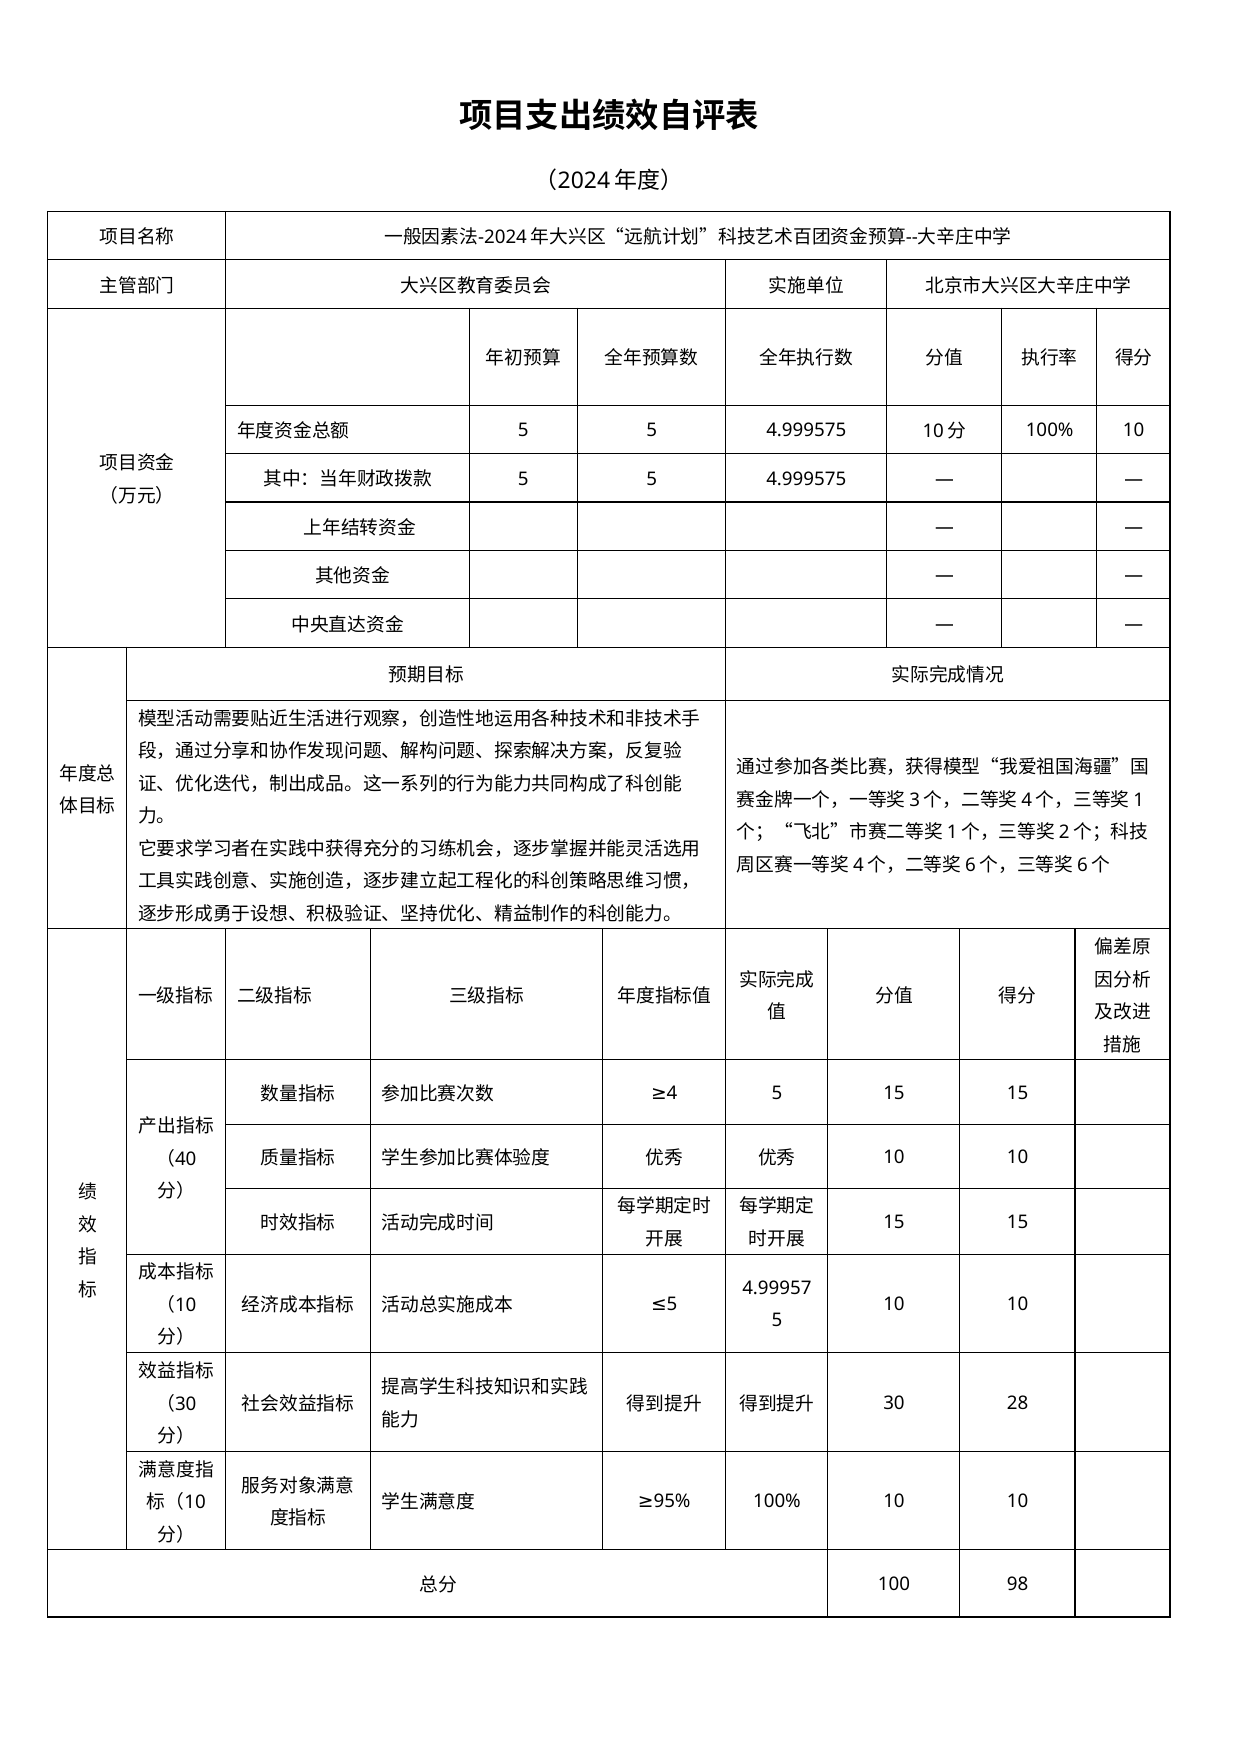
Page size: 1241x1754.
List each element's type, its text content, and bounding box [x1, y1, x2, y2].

table_cell 100% [726, 1452, 827, 1549]
table_cell 质量指标 [226, 1125, 370, 1187]
table_cell — [1097, 599, 1169, 647]
table_cell 10 [828, 1452, 959, 1549]
table_cell 分值 [887, 309, 1001, 404]
table_cell 实施单位 [726, 260, 886, 308]
table_cell ≥4 [603, 1060, 725, 1123]
table_cell 主管部门 [48, 260, 225, 308]
table_cell [1002, 454, 1096, 501]
table_cell 服务对象满意度指标 [226, 1452, 370, 1549]
table_cell 4.999575 [726, 1255, 827, 1352]
table_cell 得分 [1097, 309, 1169, 404]
table_cell 社会效益指标 [226, 1353, 370, 1451]
table_cell 年度指标值 [603, 929, 725, 1059]
table_cell 10 [1097, 406, 1169, 453]
table_cell 通过参加各类比赛，获得模型“我爱祖国海疆”国赛金牌一个，一等奖3个，二等奖4个，三等奖1个；“飞北”市赛二等奖1个，三等奖2个；科技周区赛一等奖4个，二等奖6个，三等奖6个 [726, 701, 1169, 928]
table_cell 北京市大兴区大辛庄中学 [887, 260, 1169, 308]
table_header 项目支出绩效自评表 [48, 81, 1170, 146]
table_cell 参加比赛次数 [371, 1060, 602, 1123]
table_cell — [887, 454, 1001, 501]
table_cell 全年预算数 [578, 309, 725, 404]
table_cell 总分 [48, 1550, 827, 1616]
table_cell [1076, 1550, 1169, 1616]
table_cell 分值 [828, 929, 959, 1059]
table_cell 得到提升 [726, 1353, 827, 1451]
table_cell 得分 [960, 929, 1074, 1059]
table_cell 其中：当年财政拨款 [226, 454, 469, 501]
table_cell 大兴区教育委员会 [226, 260, 725, 308]
table_cell ≥95% [603, 1452, 725, 1549]
table_cell 10 [960, 1255, 1074, 1352]
table_cell 98 [960, 1550, 1074, 1616]
table_cell [470, 599, 577, 647]
table_cell 满意度指标（10分） [127, 1452, 225, 1549]
table_cell 一般因素法-2024年大兴区“远航计划”科技艺术百团资金预算--大辛庄中学 [226, 212, 1169, 259]
table_cell 4.999575 [726, 406, 886, 453]
table_cell 5 [726, 1060, 827, 1123]
table_cell 实际完成值 [726, 929, 827, 1059]
table_cell 其他资金 [226, 551, 469, 598]
table_cell 4.999575 [726, 454, 886, 501]
table_cell ≤5 [603, 1255, 725, 1352]
table_cell 100 [828, 1550, 959, 1616]
table_cell [578, 503, 725, 550]
table_cell [470, 503, 577, 550]
table_cell 年度资金总额 [226, 406, 469, 453]
table_cell [226, 309, 469, 404]
table_cell 15 [960, 1189, 1074, 1253]
table_cell [1076, 1060, 1169, 1123]
table_cell 活动完成时间 [371, 1189, 602, 1253]
table_cell 5 [470, 406, 577, 453]
table_cell [1002, 599, 1096, 647]
table_cell [726, 551, 886, 598]
table_cell 年度总体目标 [48, 648, 126, 928]
table_cell 时效指标 [226, 1189, 370, 1253]
table_cell 执行率 [1002, 309, 1096, 404]
table_cell [578, 551, 725, 598]
table_cell 活动总实施成本 [371, 1255, 602, 1352]
table_cell — [887, 551, 1001, 598]
table_cell 10 [828, 1255, 959, 1352]
table_cell 优秀 [726, 1125, 827, 1187]
table_cell 三级指标 [371, 929, 602, 1059]
table_cell 10 [960, 1125, 1074, 1187]
table_cell 30 [828, 1353, 959, 1451]
table_cell [1076, 1189, 1169, 1253]
table_cell 10 [828, 1125, 959, 1187]
table_cell 经济成本指标 [226, 1255, 370, 1352]
table_cell 15 [960, 1060, 1074, 1123]
table_cell 项目资金 （万元） [48, 309, 225, 647]
table_cell 全年执行数 [726, 309, 886, 404]
table_cell 效益指标（30分） [127, 1353, 225, 1451]
table_cell 得到提升 [603, 1353, 725, 1451]
table_cell [1002, 551, 1096, 598]
table_cell 学生满意度 [371, 1452, 602, 1549]
table_cell 成本指标（10分） [127, 1255, 225, 1352]
table_cell [470, 551, 577, 598]
table_cell 一级指标 [127, 929, 225, 1059]
table_cell [726, 503, 886, 550]
table_cell — [1097, 503, 1169, 550]
table_cell 15 [828, 1189, 959, 1253]
table_cell 产出指标（40分） [127, 1060, 225, 1253]
table_cell 5 [470, 454, 577, 501]
table_cell [1076, 1353, 1169, 1451]
table_cell 10分 [887, 406, 1001, 453]
table_cell 5 [578, 454, 725, 501]
table_cell 中央直达资金 [226, 599, 469, 647]
table_cell [1076, 1255, 1169, 1352]
table_cell 学生参加比赛体验度 [371, 1125, 602, 1187]
table_cell 15 [828, 1060, 959, 1123]
table_cell 年初预算 [470, 309, 577, 404]
table_cell 100% [1002, 406, 1096, 453]
table_cell 上年结转资金 [226, 503, 469, 550]
table_cell [726, 599, 886, 647]
table_cell [1002, 503, 1096, 550]
table_cell [578, 599, 725, 647]
table_cell [1076, 1452, 1169, 1549]
table_cell 10 [960, 1452, 1074, 1549]
table_cell [1076, 1125, 1169, 1187]
table_cell 数量指标 [226, 1060, 370, 1123]
table_cell 实际完成情况 [726, 648, 1169, 700]
table_cell 模型活动需要贴近生活进行观察，创造性地运用各种技术和非技术手段，通过分享和协作发现问题、解构问题、探索解决方案，反复验证、优化迭代，制出成品。这一系列的行为能力共同构成了科创能力。 它要求学习者在实践中获得充分的习练机会，逐步掌握并能灵活选用工具实践创意、实施创造，逐步建立起工程化的科创策略思维习惯，逐步形成勇于设想、积极验证、坚持优化、精益制作的科创能力。 [127, 701, 725, 928]
table_cell 每学期定时开展 [726, 1189, 827, 1253]
table_cell 预期目标 [127, 648, 725, 700]
table_cell 项目名称 [48, 212, 225, 259]
table_cell — [887, 503, 1001, 550]
table_cell 每学期定时开展 [603, 1189, 725, 1253]
table_cell （2024年度） [48, 146, 1170, 211]
table_cell 二级指标 [226, 929, 370, 1059]
table_cell 偏差原因分析及改进措施 [1076, 929, 1169, 1059]
table_cell 提高学生科技知识和实践能力 [371, 1353, 602, 1451]
table_cell — [887, 599, 1001, 647]
table_cell 5 [578, 406, 725, 453]
table_cell 28 [960, 1353, 1074, 1451]
table_cell 优秀 [603, 1125, 725, 1187]
table_cell — [1097, 551, 1169, 598]
table_cell 绩 效 指 标 [48, 929, 126, 1549]
table_cell — [1097, 454, 1169, 501]
